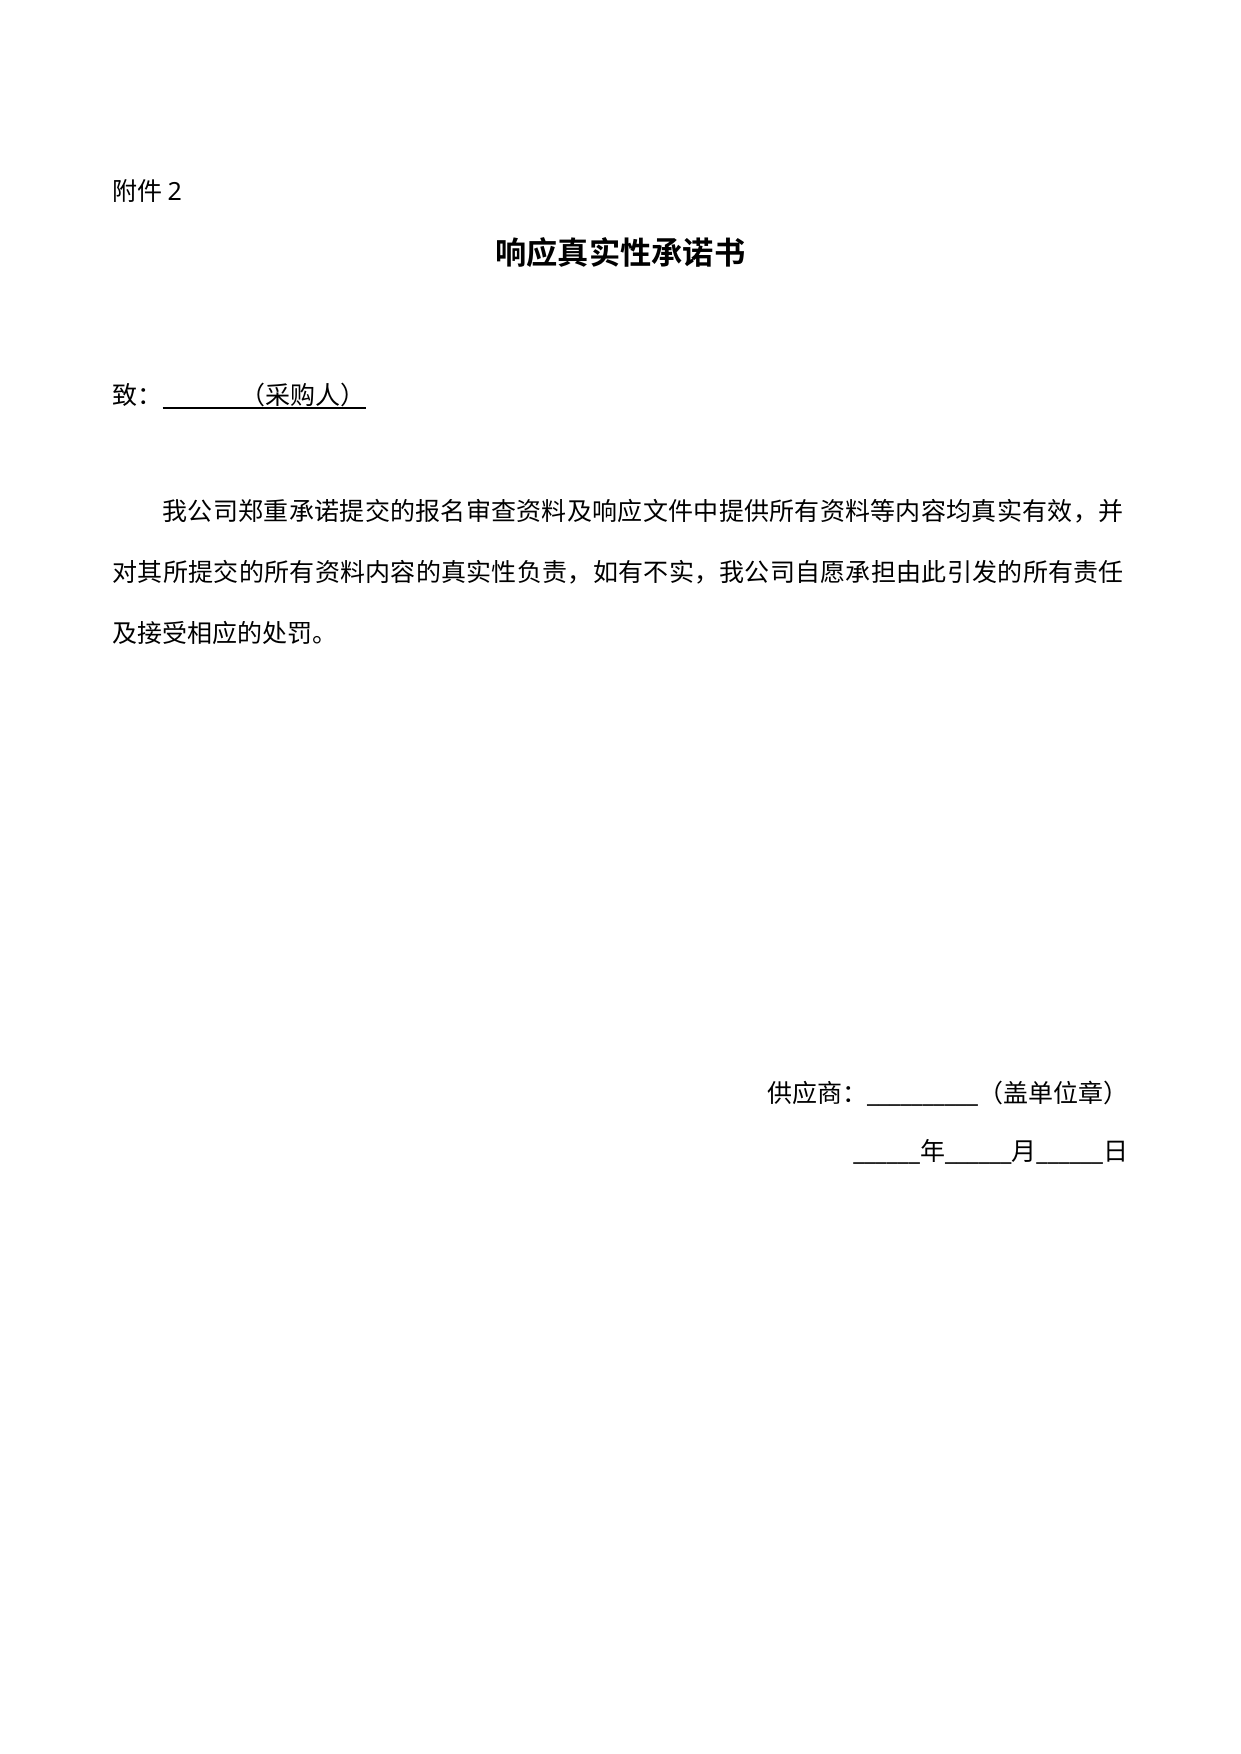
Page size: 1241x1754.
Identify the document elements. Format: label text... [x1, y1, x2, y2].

text 响应真实性承诺书 [112, 210, 1128, 291]
text 附件2 [112, 170, 1128, 210]
text 致： （采购人） [112, 374, 1128, 414]
text ______年______月______日 [112, 1130, 1128, 1170]
text 我公司郑重承诺提交的报名审查资料及响应文件中提供所有资料等内容均真实有效，并对其所提交的所有资料内容的真实性负责，如有不实，我公司自愿承担由此引发的所有责任及接受相应的处罚。 [112, 490, 1128, 651]
text 供应商：__________（盖单位章） [112, 1071, 1128, 1112]
